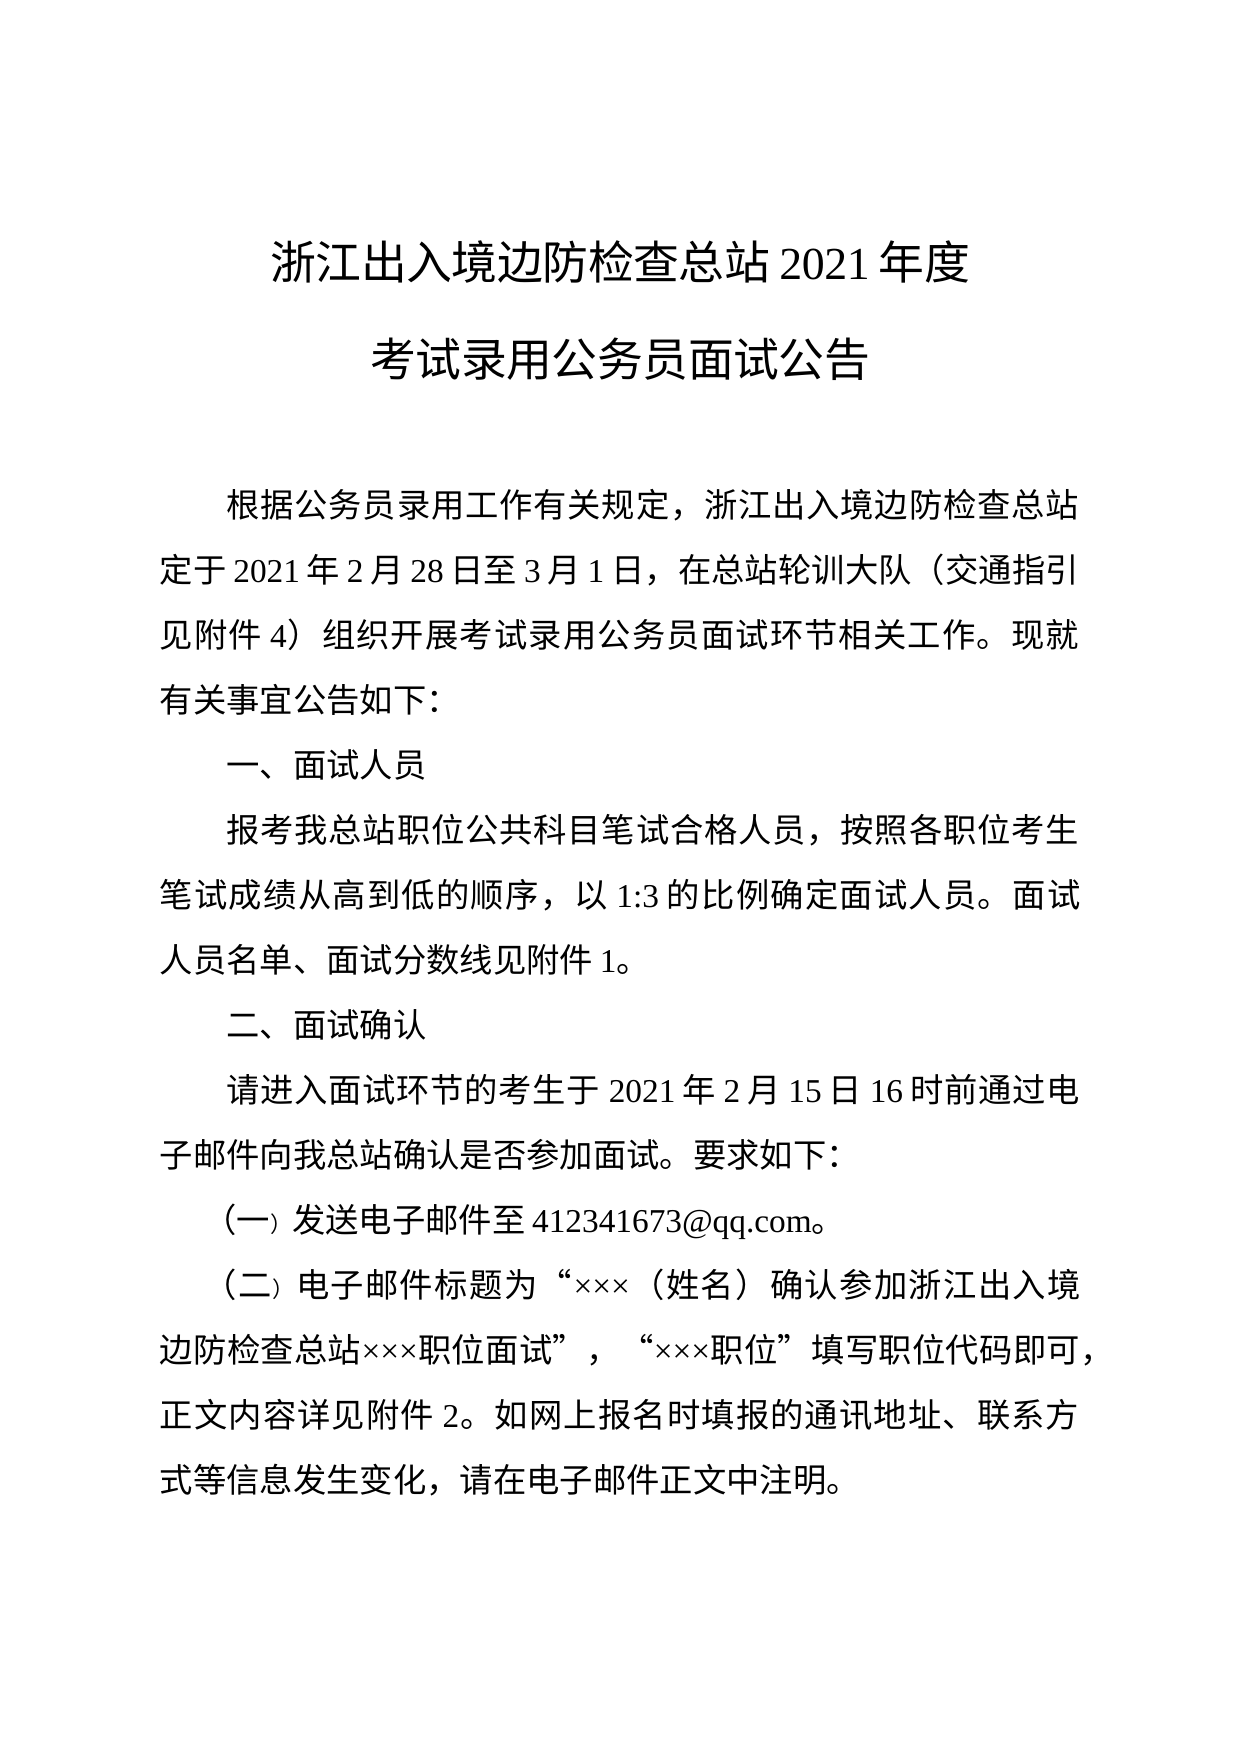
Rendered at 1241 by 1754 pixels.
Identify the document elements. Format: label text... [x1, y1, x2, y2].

text 浙江出入境边防检查总站2021年度 [159, 211, 1081, 308]
text 请进入面试环节的考生于2021年2月15日16时前通过电子邮件向我总站确认是否参加面试。要求如下： [159, 1056, 1081, 1186]
text 考试录用公务员面试公告 [159, 308, 1081, 406]
text 根据公务员录用工作有关规定，浙江出入境边防检查总站定于2021年2月28日至3月1日，在总站轮训大队（交通指引见附件4）组织开展考试录用公务员面试环节相关工作。现就有关事宜公告如下： [159, 471, 1081, 731]
text （一）发送电子邮件至412341673@qq.com。 [159, 1186, 1081, 1251]
text （二）电子邮件标题为“×××（姓名）确认参加浙江出入境边防检查总站×××职位面试”，“×××职位”填写职位代码即可，正文内容详见附件2。如网上报名时填报的通讯地址、联系方式等信息发生变化，请在电子邮件正文中注明。 [159, 1251, 1081, 1511]
text 二、面试确认 [159, 991, 1081, 1056]
text 报考我总站职位公共科目笔试合格人员，按照各职位考生笔试成绩从高到低的顺序，以1:3的比例确定面试人员。面试人员名单、面试分数线见附件1。 [159, 796, 1081, 991]
text 一、面试人员 [159, 731, 1081, 796]
